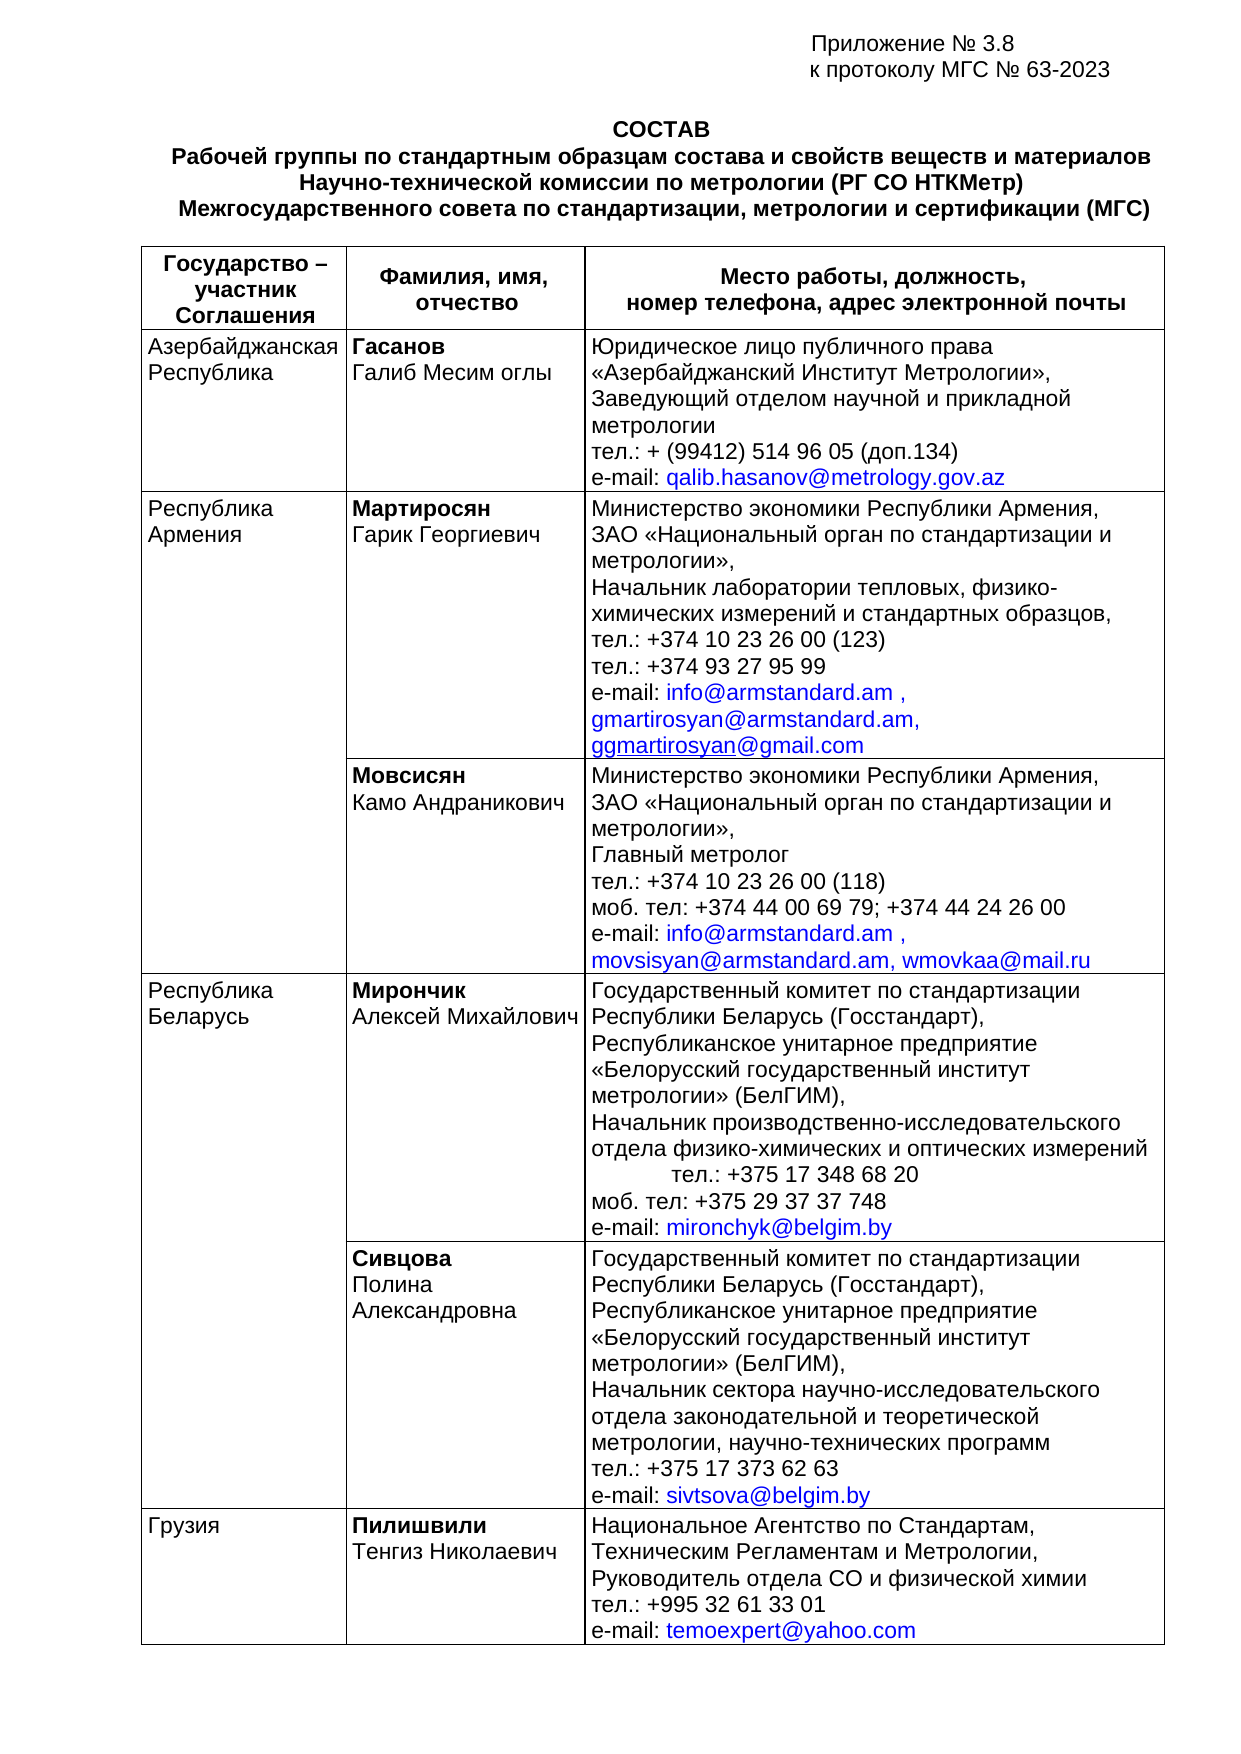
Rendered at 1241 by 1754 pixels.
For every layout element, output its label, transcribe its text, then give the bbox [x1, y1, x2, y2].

table_cell Национальное Агентство по Стандартам, Техническим Регламентам и Метрологии, Руководитель отдела СО и физической химии тел.: +995 32 61 33 01 е-mail: temoexpert@yahoo.com [586, 1509, 1164, 1644]
table_cell Азербайджанская Республика [142, 330, 346, 491]
table_header Место работы, должность, номер телефона, адрес электронной почты [586, 247, 1164, 329]
table_cell Республика Беларусь [142, 974, 346, 1508]
table_header Фамилия, имя, отчество [347, 247, 584, 329]
table_cell Грузия [142, 1509, 346, 1644]
table_cell Мартиросян Гарик Георгиевич [347, 492, 584, 758]
table_cell Гасанов Галиб Месим оглы [347, 330, 584, 491]
table_cell Государственный комитет по стандартизации Республики Беларусь (Госстандарт), Республиканское унитарное предприятие «Белорусский государственный институт метрологии» (БелГИМ), Начальник производственно-исследовательского отдела физико-химических и оптических измерений тел.: +375 17 348 68 20 моб. тел: +375 29 37 37 748 е-mail: mironchyk@belgim.by [586, 974, 1164, 1241]
table_cell Мовсисян Камо Андраникович [347, 759, 584, 973]
table_cell Пилишвили Тенгиз Николаевич [347, 1509, 584, 1644]
table_cell Республика Армения [142, 492, 346, 973]
table_header Государство – участник Соглашения [142, 247, 346, 329]
text СОСТАВ Рабочей группы по стандартным образцам состава и свойств веществ и материалов Научно-технической комиссии по метрологии (РГ СО НТКМетр) Межгосударственного совета по стандартизации, метрологии и сертификации (МГС) [148, 116, 1181, 222]
table_cell Мирончик Алексей Михайлович [347, 974, 584, 1241]
table_cell Министерство экономики Республики Армения, ЗАО «Национальный орган по стандартизации и метрологии», Начальник лаборатории тепловых, физико-химических измерений и стандартных образцов, тел.: +374 10 23 26 00 (123) тел.: +374 93 27 95 99 е-mail: info@armstandard.am , gmartirosyan@armstandard.am, ggmartirosyan@gmail.com [586, 492, 1164, 758]
table_cell Министерство экономики Республики Армения, ЗАО «Национальный орган по стандартизации и метрологии», Главный метролог тел.: +374 10 23 26 00 (118) моб. тел: +374 44 00 69 79; +374 44 24 26 00 е-mail: info@armstandard.am , movsisyan@armstandard.am, wmovkaa@mail.ru [586, 759, 1164, 973]
table_cell Государственный комитет по стандартизации Республики Беларусь (Госстандарт), Республиканское унитарное предприятие «Белорусский государственный институт метрологии» (БелГИМ), Начальник сектора научно-исследовательского отдела законодательной и теоретической метрологии, научно-технических программ тел.: +375 17 373 62 63 е-mail: sivtsova@belgim.by [586, 1242, 1164, 1508]
table_cell Юридическое лицо публичного права «Азербайджанский Институт Метрологии», Заведующий отделом научной и прикладной метрологии тел.: + (99412) 514 96 05 (доп.134) е-mail: qalib.hasanov@metrology.gov.az [586, 330, 1164, 491]
table_cell Сивцова Полина Александровна [347, 1242, 584, 1508]
